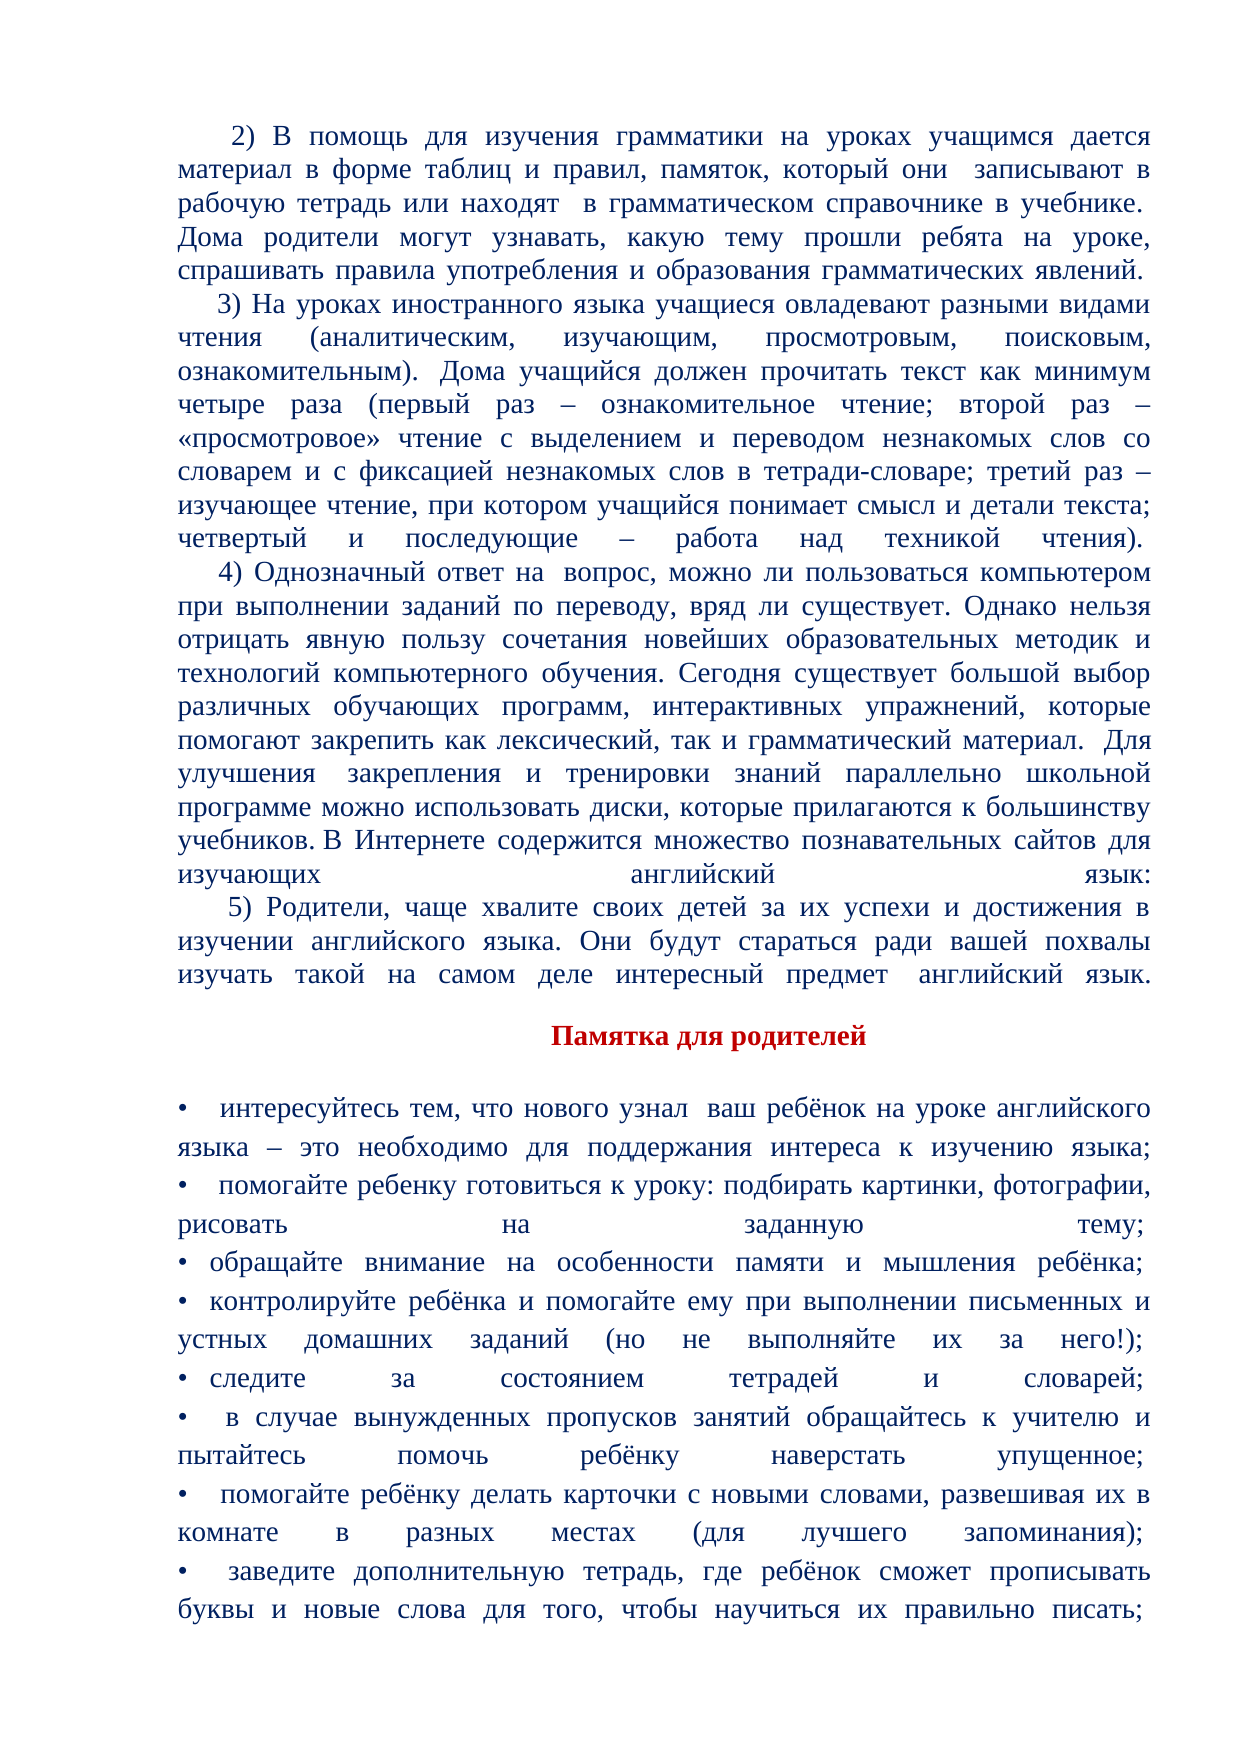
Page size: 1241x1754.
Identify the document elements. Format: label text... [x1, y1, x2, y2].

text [177, 1052, 1152, 1625]
list Памятка для родителей [177, 1018, 1152, 1052]
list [177, 118, 1152, 1018]
